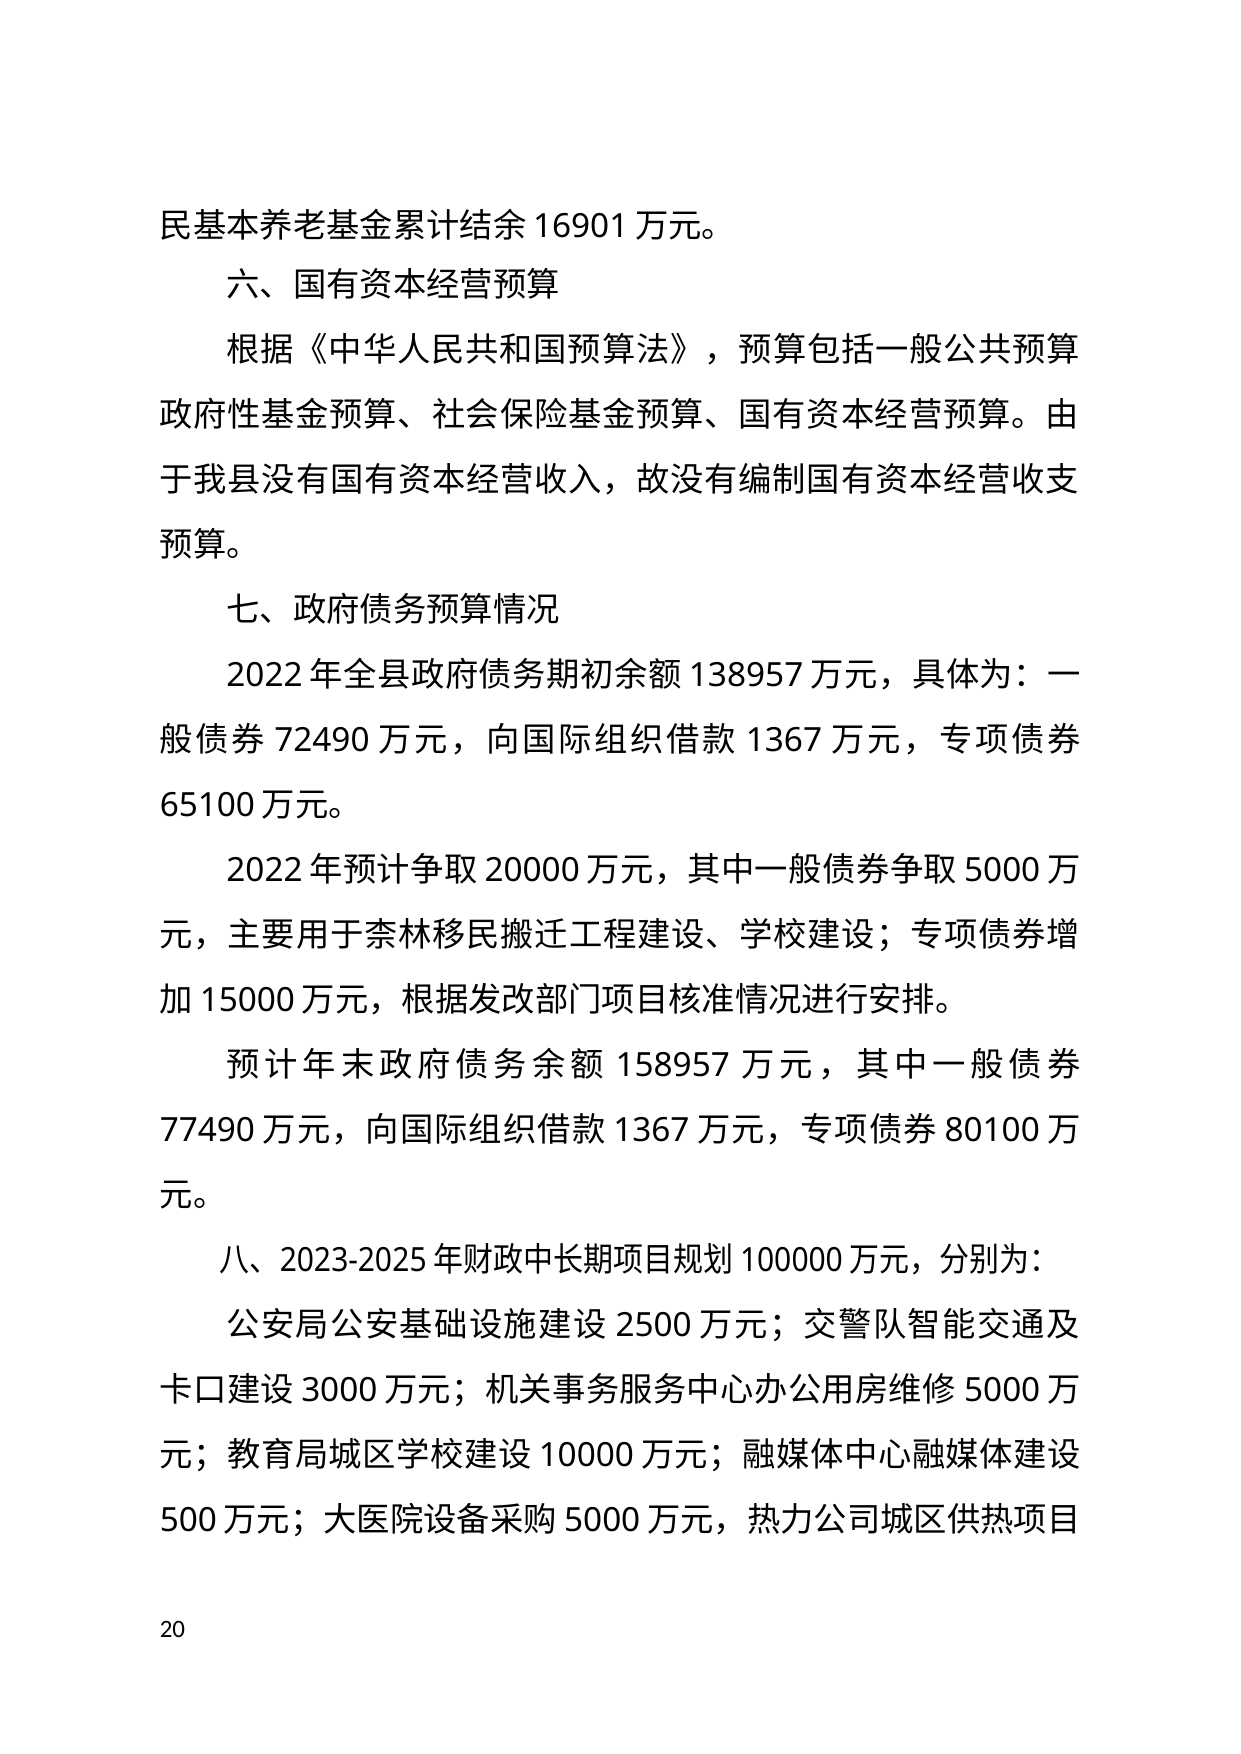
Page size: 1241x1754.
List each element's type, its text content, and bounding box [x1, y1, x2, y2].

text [159, 187, 1081, 249]
text 七、政府债务预算情况 [159, 574, 1081, 639]
text 2022年全县政府债务期初余额138957万元，具体为：一般债券72490万元，向国际组织借款1367万元，专项债券65100万元。 [159, 639, 1081, 834]
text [159, 1289, 1081, 1549]
text 预计年末政府债务余额158957万元，其中一般债券77490万元，向国际组织借款1367万元，专项债券80100万元。 [159, 1029, 1081, 1224]
text 六、国有资本经营预算 [159, 249, 1081, 314]
text 2022年预计争取20000万元，其中一般债券争取5000万元，主要用于柰林移民搬迁工程建设、学校建设；专项债券增加15000万元，根据发改部门项目核准情况进行安排。 [159, 834, 1081, 1029]
text 八、2023-2025年财政中长期项目规划100000万元，分别为： [159, 1224, 1081, 1289]
text 根据《中华人民共和国预算法》，预算包括一般公共预算、政府性基金预算、社会保险基金预算、国有资本经营预算。由于我县没有国有资本经营收入，故没有编制国有资本经营收支预算。 [159, 314, 1081, 574]
